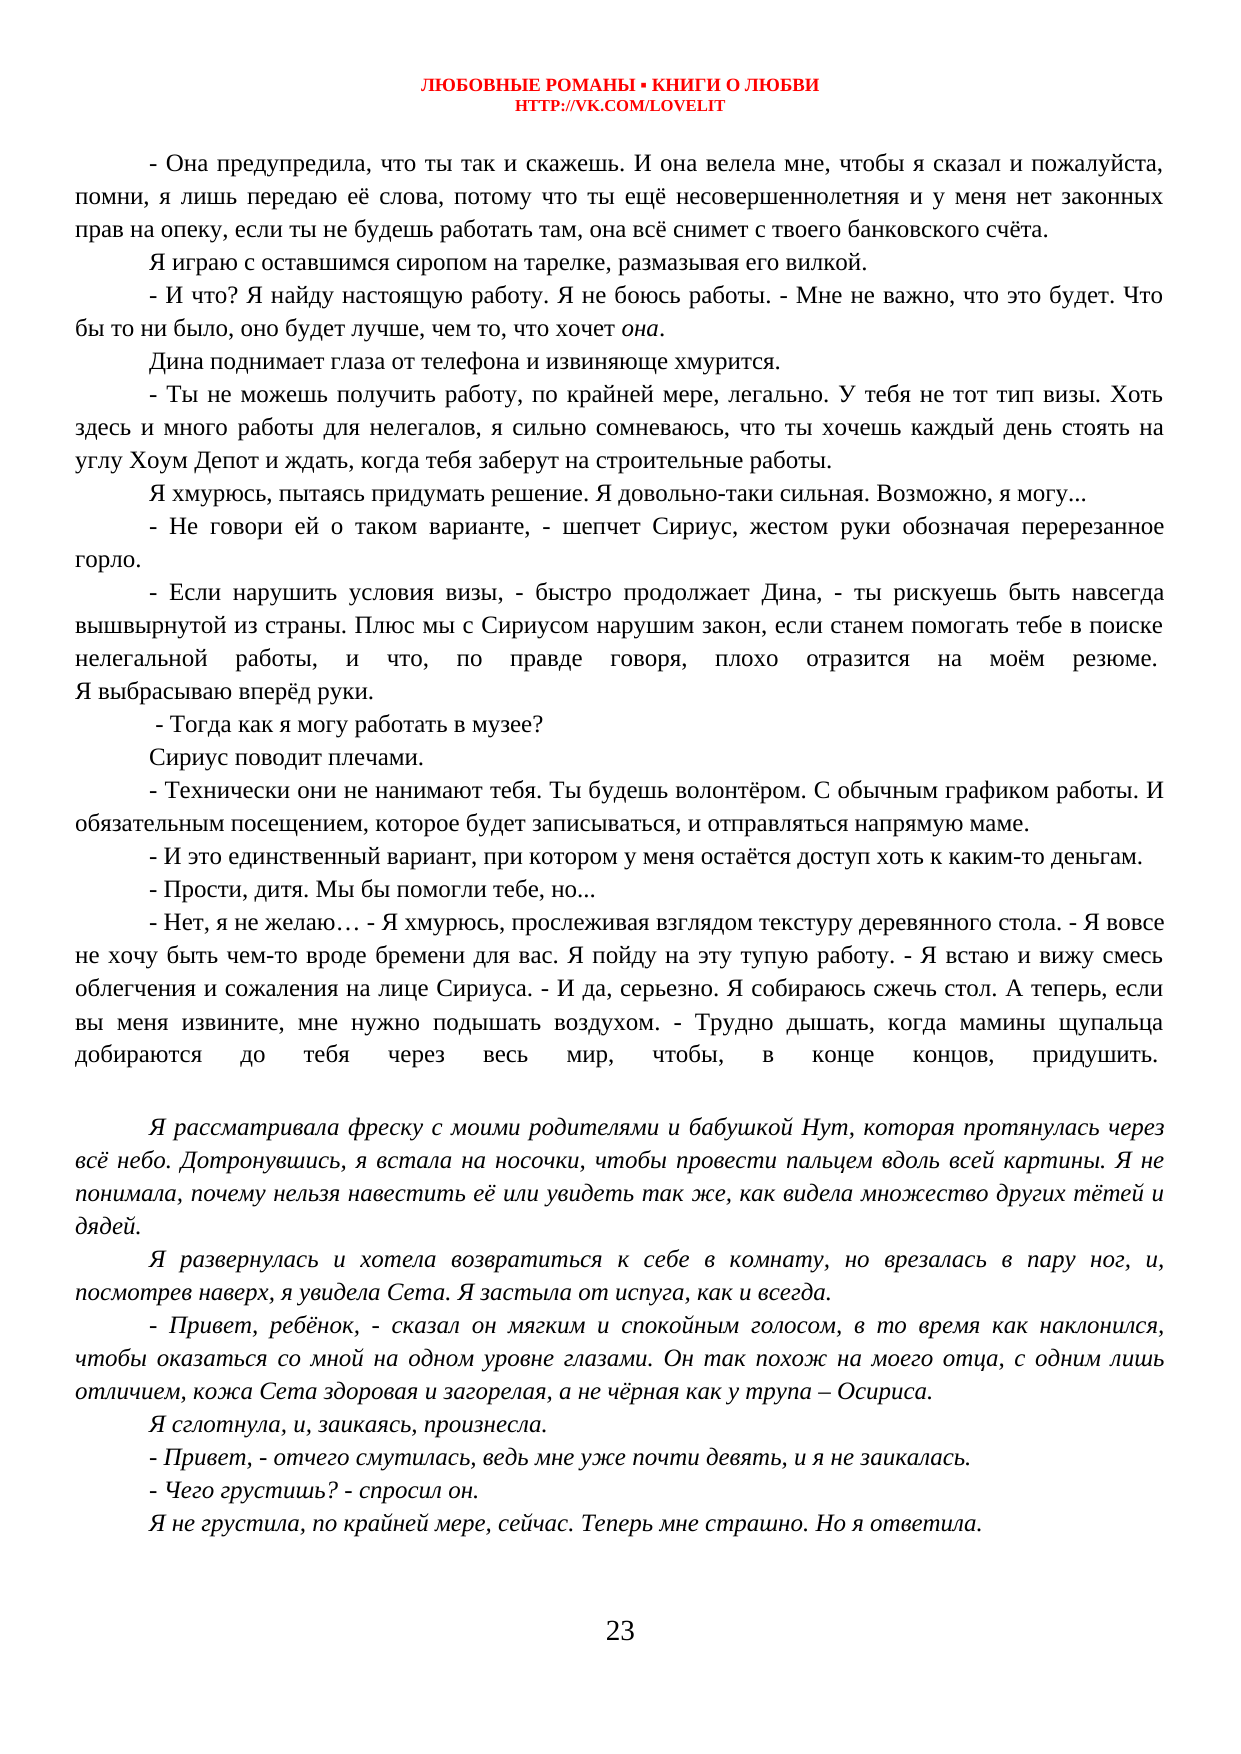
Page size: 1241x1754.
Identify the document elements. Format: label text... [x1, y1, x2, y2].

text Я рассматривала фреску с моими родителями и бабушкой Нут, которая протянулась через всё небо. Дотронувшись, я встала на носочки, чтобы провести пальцем вдоль всей картины. Я не понимала, почему нельзя навестить её или увидеть так же, как видела множество других тётей и дядей. [75, 1112, 1165, 1240]
text - И что? Я найду настоящую работу. Я не боюсь работы. - Мне не важно, что это будет. Что бы то ни было, оно будет лучше, чем то, что хочет она. [75, 280, 1165, 342]
text - Привет, - отчего смутилась, ведь мне уже почти девять, и я не заикалась. [75, 1442, 1165, 1471]
text Дина поднимает глаза от телефона и извиняюще хмурится. [75, 346, 1165, 375]
text Я играю с оставшимся сиропом на тарелке, размазывая его вилкой. [75, 247, 1165, 276]
text - Ты не можешь получить работу, по крайней мере, легально. У тебя не тот тип визы. Хоть здесь и много работы для нелегалов, я сильно сомневаюсь, что ты хочешь каждый день стоять на углу Хоум Депот и ждать, когда тебя заберут на строительные работы. [75, 379, 1165, 474]
text - Технически они не нанимают тебя. Ты будешь волонтёром. С обычным графиком работы. И обязательным посещением, которое будет записываться, и отправляться напрямую маме. [75, 775, 1165, 837]
text - Она предупредила, что ты так и скажешь. И она велела мне, чтобы я сказал и пожалуйста, помни, я лишь передаю её слова, потому что ты ещё несовершеннолетняя и у меня нет законных прав на опеку, если ты не будешь работать там, она всё снимет с твоего банковского счёта. [75, 148, 1165, 243]
text Сириус поводит плечами. [75, 742, 1165, 771]
text - И это единственный вариант, при котором у меня остаётся доступ хоть к каким-то деньгам. [75, 841, 1165, 870]
text Я сглотнула, и, заикаясь, произнесла. [75, 1409, 1165, 1438]
text Я развернулась и хотела возвратиться к себе в комнату, но врезалась в пару ног, и, посмотрев наверх, я увидела Сета. Я застыла от испуга, как и всегда. [75, 1244, 1165, 1306]
text Я хмурюсь, пытаясь придумать решение. Я довольно-таки сильная. Возможно, я могу... [75, 478, 1165, 507]
text - Привет, ребёнок, - сказал он мягким и спокойным голосом, в то время как наклонился, чтобы оказаться со мной на одном уровне глазами. Он так похож на моего отца, с одним лишь отличием, кожа Сета здоровая и загорелая, а не чёрная как у трупа – Осириса. [75, 1310, 1165, 1405]
text Я не грустила, по крайней мере, сейчас. Теперь мне страшно. Но я ответила. [75, 1508, 1165, 1537]
text - Если нарушить условия визы, - быстро продолжает Дина, - ты рискуешь быть навсегда вышвырнутой из страны. Плюс мы с Сириусом нарушим закон, если станем помогать тебе в поиске нелегальной работы, и что, по правде говоря, плохо отразится на моём резюме. Я выбрасываю вперёд руки. [75, 577, 1165, 705]
text - Чего грустишь? - спросил он. [75, 1475, 1165, 1504]
text - Не говори ей о таком варианте, - шепчет Сириус, жестом руки обозначая перерезанное горло. [75, 511, 1165, 573]
text - Нет, я не желаю… - Я хмурюсь, прослеживая взглядом текстуру деревянного стола. - Я вовсе не хочу быть чем-то вроде бремени для вас. Я пойду на эту тупую работу. - Я встаю и вижу смесь облегчения и сожаления на лице Сириуса. - И да, серьезно. Я собираюсь сжечь стол. А теперь, если вы меня извините, мне нужно подышать воздухом. - Трудно дышать, когда мамины щупальца добираются до тебя через весь мир, чтобы, в конце концов, придушить. [75, 907, 1165, 1107]
text - Прости, дитя. Мы бы помогли тебе, но... [75, 874, 1165, 903]
text - Тогда как я могу работать в музее? [75, 709, 1165, 738]
